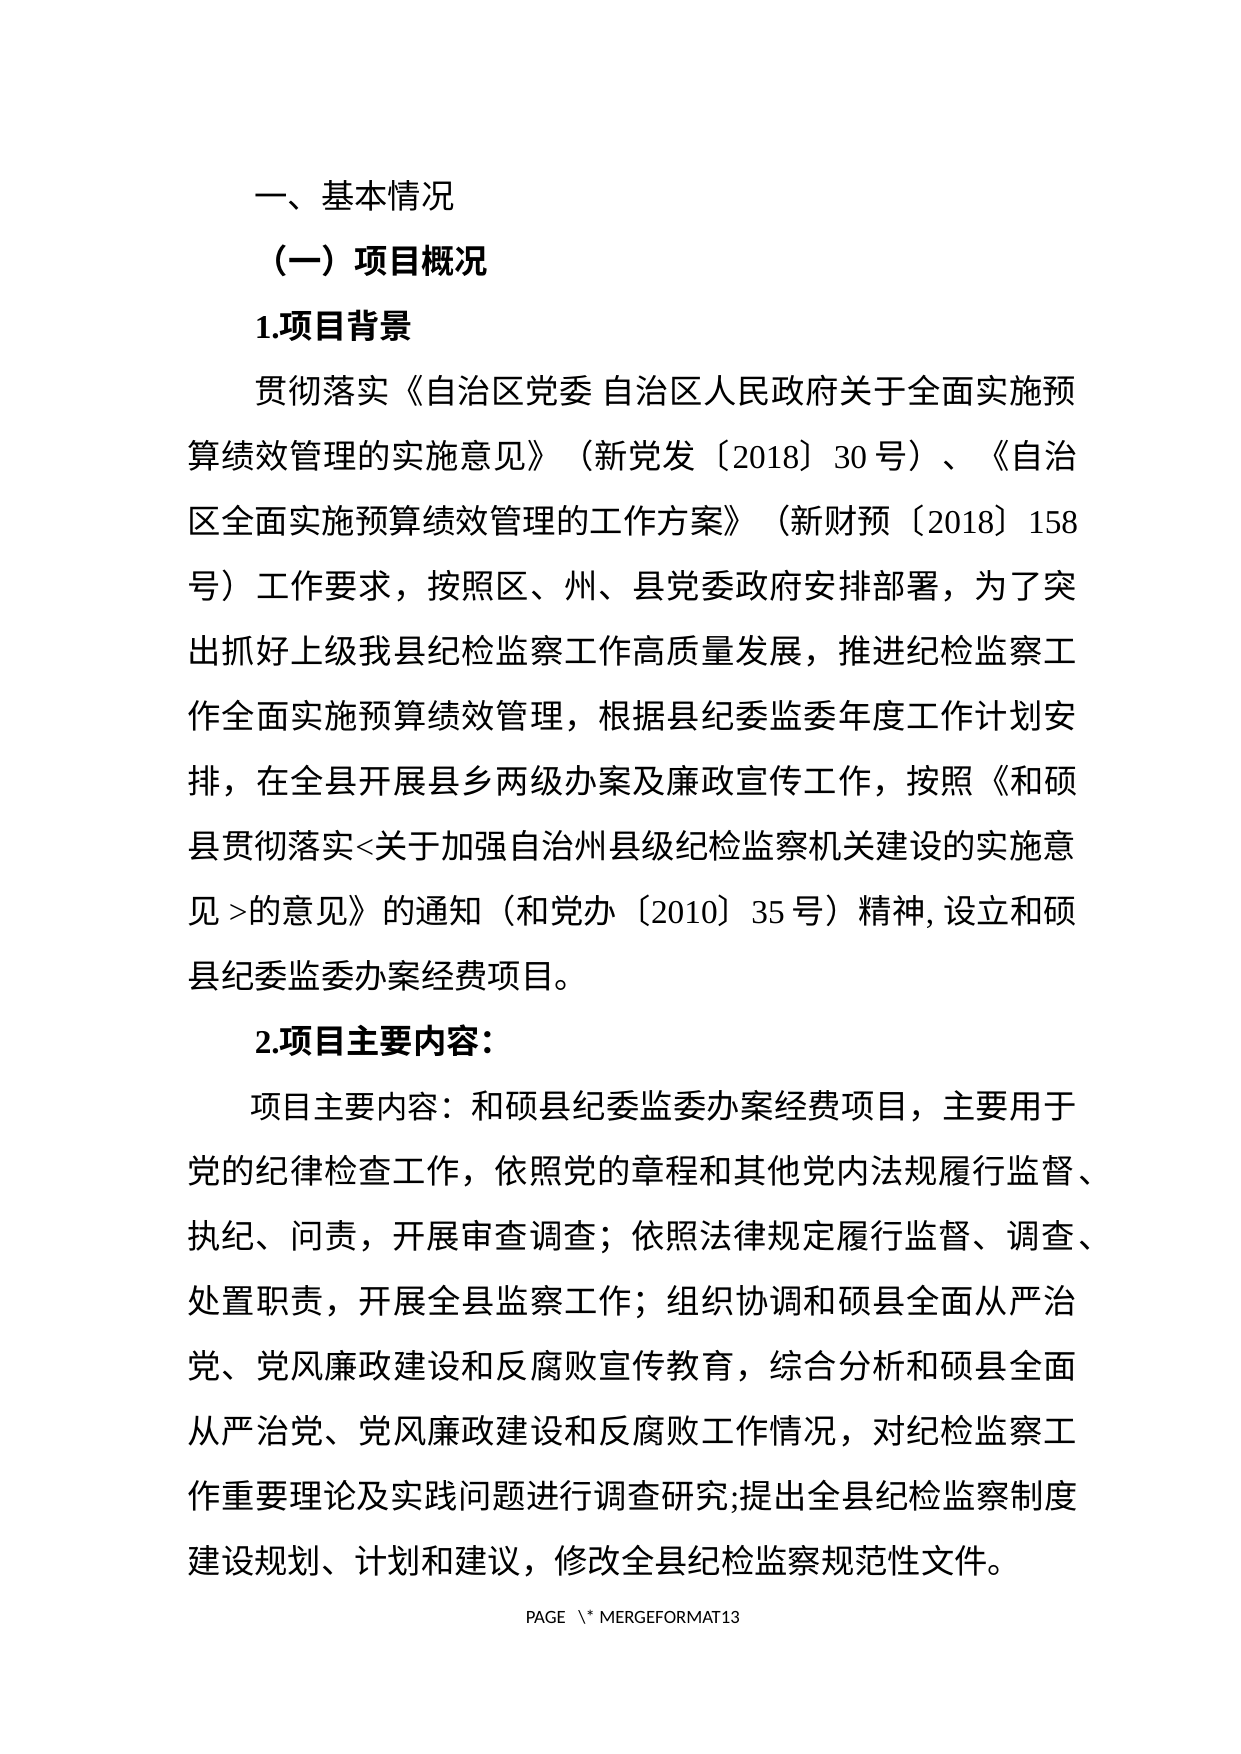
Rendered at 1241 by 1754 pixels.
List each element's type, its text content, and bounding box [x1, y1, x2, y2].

text 1.项目背景 [187, 292, 1078, 357]
text 一、基本情况 [187, 162, 1078, 227]
title 2.项目主要内容： [187, 1007, 1078, 1072]
text 贯彻落实《自治区党委 自治区人民政府关于全面实施预算绩效管理的实施意见》（新党发〔2018〕30号）、《自治区全面实施预算绩效管理的工作方案》（新财预〔2018〕158号）工作要求，按照区、州、县党委政府安排部署，为了突出抓好上级我县纪检监察工作高质量发展，推进纪检监察工作全面实施预算绩效管理，根据县纪委监委年度工作计划安排，在全县开展县乡两级办案及廉政宣传工作，按照《和硕县贯彻落实<关于加强自治州县级纪检监察机关建设的实施意见 >的意见》的通知（和党办〔2010〕35号）精神, 设立和硕县纪委监委办案经费项目。 [187, 357, 1078, 1007]
text 项目主要内容：和硕县纪委监委办案经费项目，主要用于党的纪律检查工作，依照党的章程和其他党内法规履行监督、执纪、问责，开展审查调查；依照法律规定履行监督、调查、处置职责，开展全县监察工作；组织协调和硕县全面从严治党、党风廉政建设和反腐败宣传教育，综合分析和硕县全面从严治党、党风廉政建设和反腐败工作情况，对纪检监察工作重要理论及实践问题进行调查研究;提出全县纪检监察制度建设规划、计划和建议，修改全县纪检监察规范性文件。 [187, 1072, 1078, 1592]
text （一）项目概况 [187, 227, 1078, 292]
